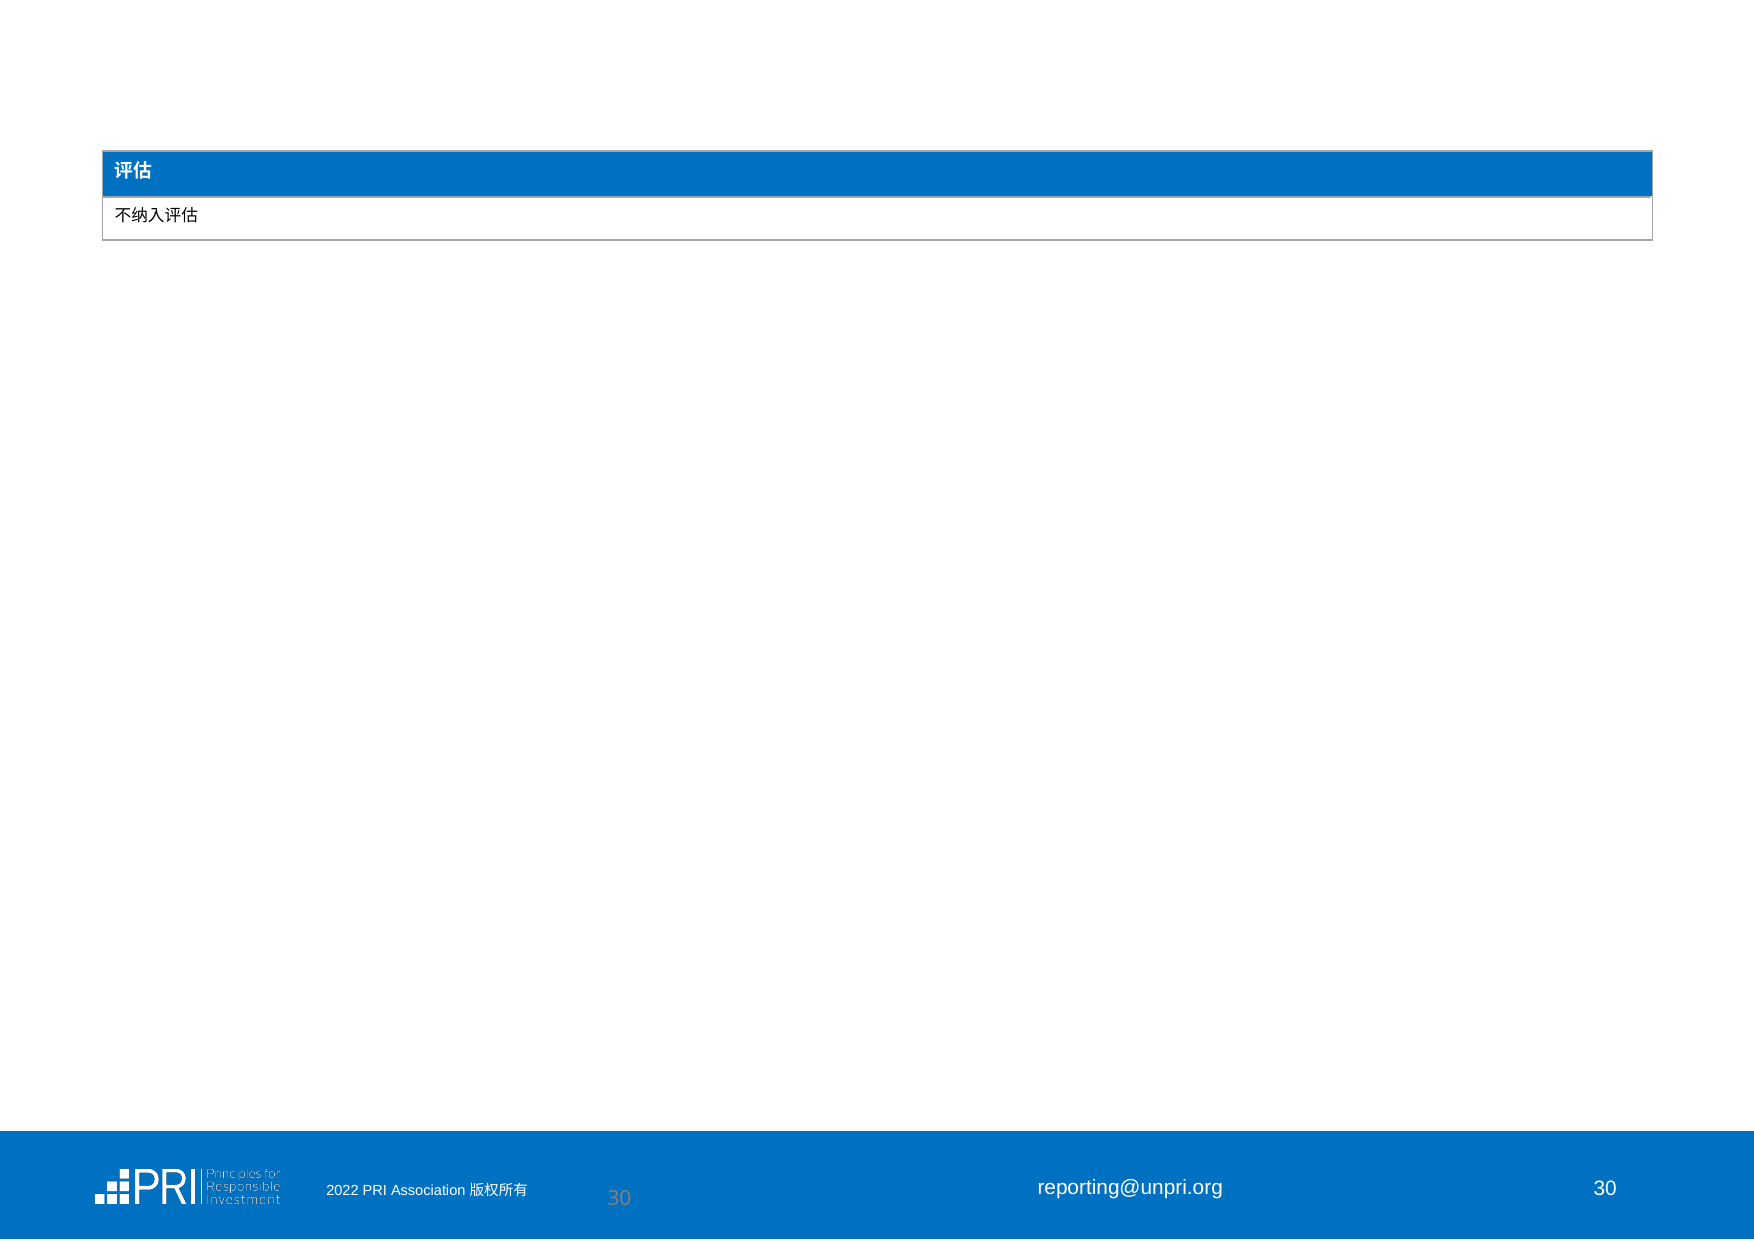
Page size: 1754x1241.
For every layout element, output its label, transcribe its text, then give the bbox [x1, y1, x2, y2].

picture [92, 1166, 282, 1207]
table_cell 不纳入评估 [103, 196, 1652, 239]
table_cell 评估 [103, 152, 1652, 196]
